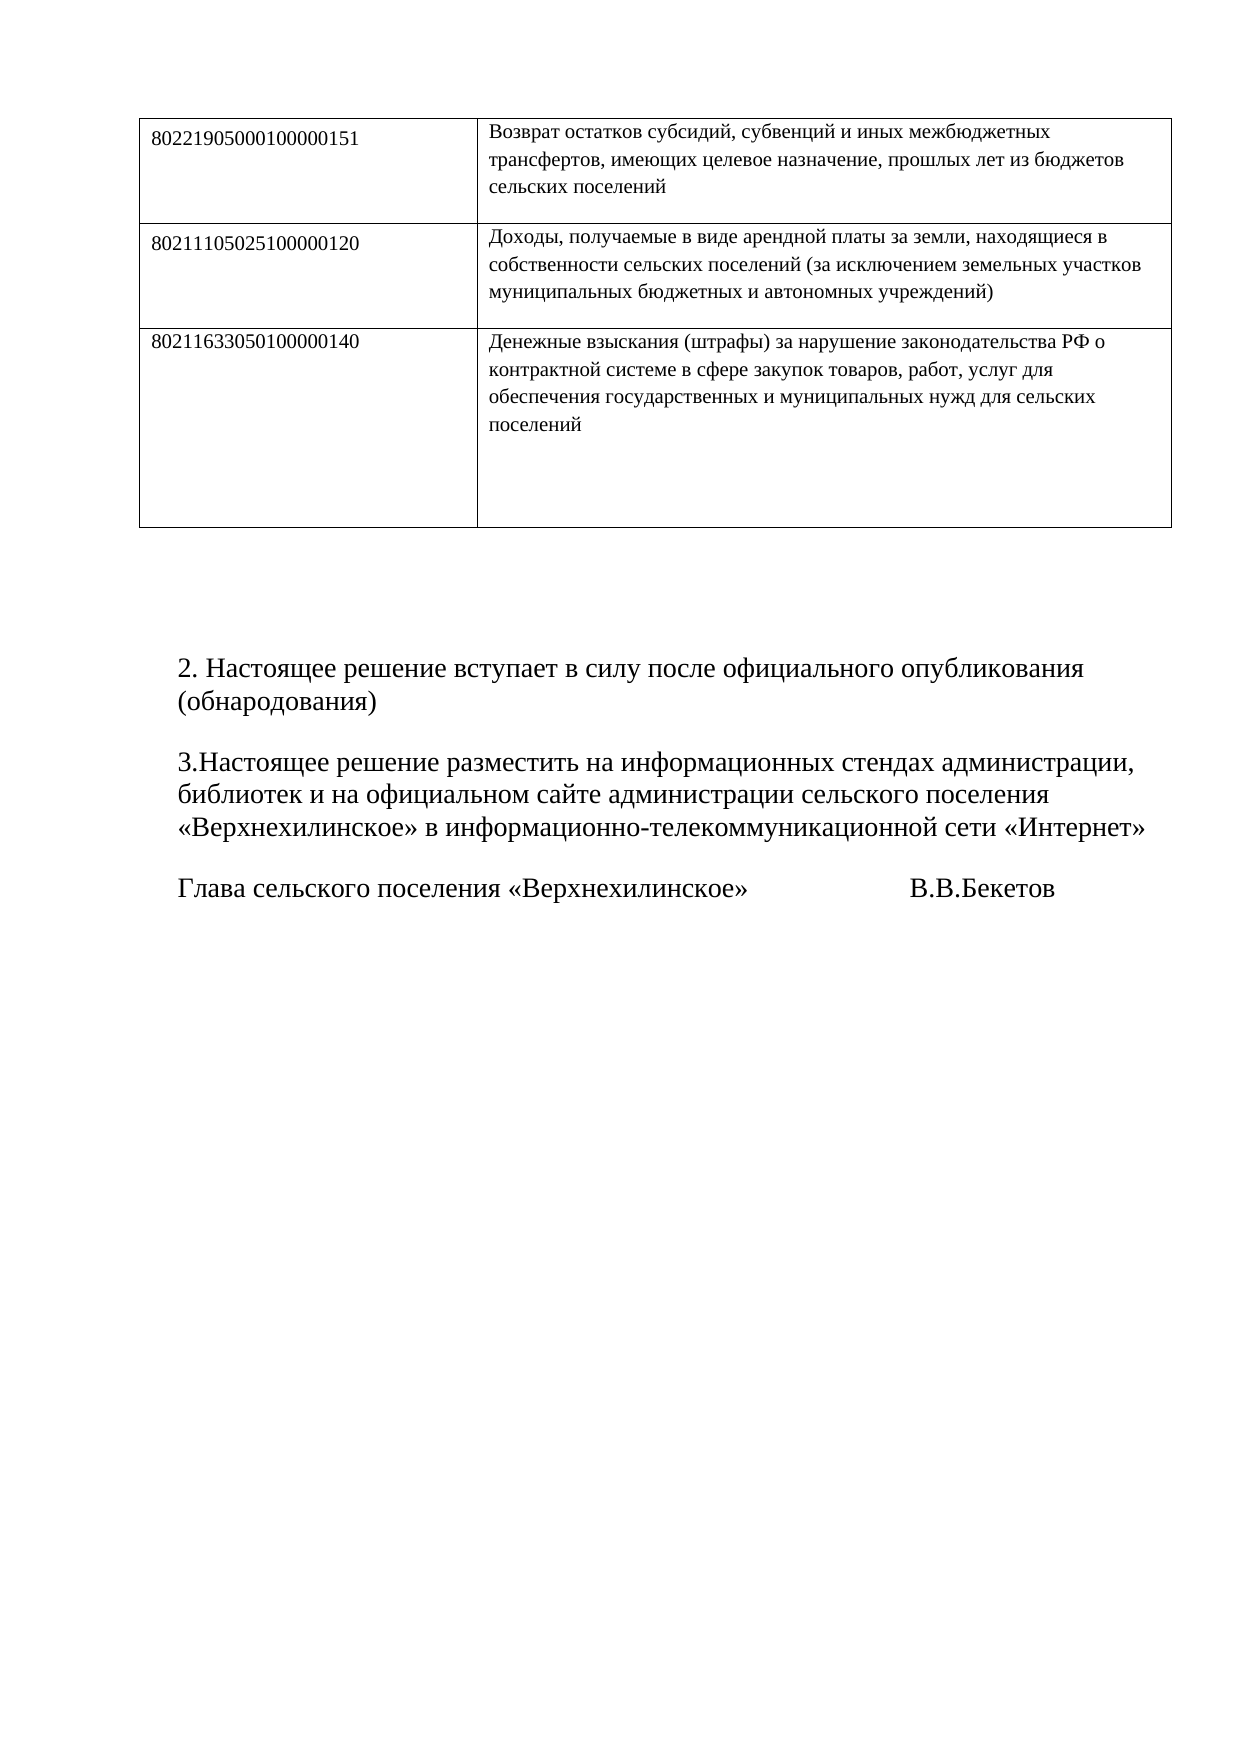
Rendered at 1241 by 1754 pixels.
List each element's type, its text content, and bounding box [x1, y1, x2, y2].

table_cell 80211633050100000140 [140, 329, 477, 527]
table_cell 80211105025100000120 [140, 224, 477, 328]
text 3.Настоящее решение разместить на информационных стендах администрации, библиотек и на официальном сайте администрации сельского поселения «Верхнехилинское» в информационно-телекоммуникационной сети «Интернет» [177, 745, 1152, 842]
table_cell 80221905000100000151 [140, 119, 477, 223]
text Глава сельского поселения «Верхнехилинское» В.В.Бекетов [177, 871, 1152, 904]
text 2. Настоящее решение вступает в силу после официального опубликования (обнародования) [177, 651, 1152, 716]
table_cell Возврат остатков субсидий, субвенций и иных межбюджетных трансфертов, имеющих целевое назначение, прошлых лет из бюджетов сельских поселений [478, 119, 1171, 223]
table_cell Доходы, получаемые в виде арендной платы за земли, находящиеся в собственности сельских поселений (за исключением земельных участков муниципальных бюджетных и автономных учреждений) [478, 224, 1171, 328]
table_cell Денежные взыскания (штрафы) за нарушение законодательства РФ о контрактной системе в сфере закупок товаров, работ, услуг для обеспечения государственных и муниципальных нужд для сельских поселений [478, 329, 1171, 527]
